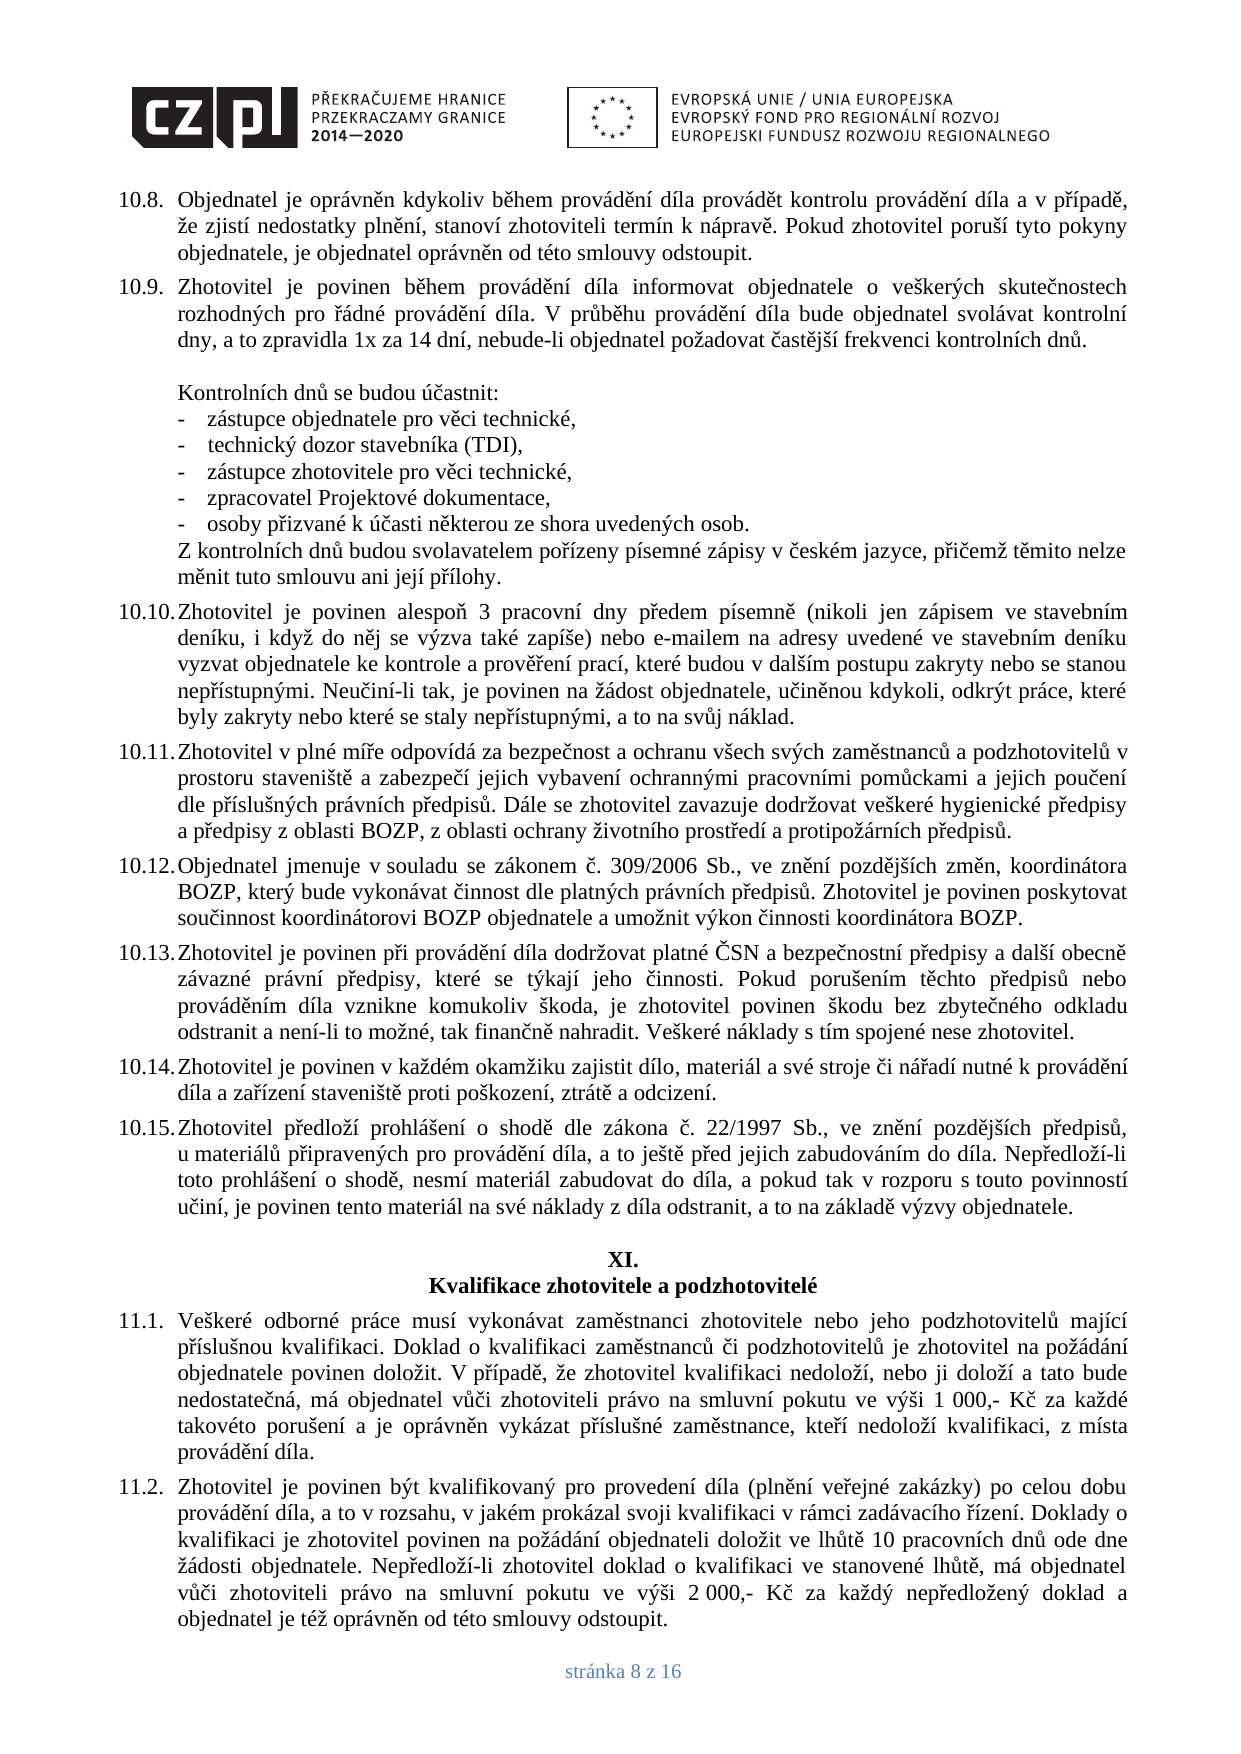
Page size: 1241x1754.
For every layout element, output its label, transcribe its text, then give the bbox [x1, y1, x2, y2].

list Zhotovitel je povinen alespoň 3 pracovní dny předem písemně (nikoli jen zápisem ve stavebním deníku, i když do něj se výzva také zapíše) nebo e-mailem na adresy uvedené ve stavebním deníku vyzvat objednatele ke kontrole a prověření prací, které budou v dalším postupu zakryty nebo se stanou nepřístupnými. Neučiní-li tak, je povinen na žádost objednatele, učiněnou kdykoli, odkrýt práce, které byly zakryty nebo které se staly nepřístupnými, a to na svůj náklad. [118, 598, 1128, 729]
text - technický dozor stavebníka (TDI), [177, 431, 1128, 458]
text Kontrolních dnů se budou účastnit: [177, 379, 1128, 405]
text - osoby přizvané k účasti některou ze shora uvedených osob. [177, 510, 1128, 537]
list Objednatel je oprávněn kdykoliv během provádění díla provádět kontrolu provádění díla a v případě, že zjistí nedostatky plnění, stanoví zhotoviteli termín k nápravě. Pokud zhotovitel poruší tyto pokyny objednatele, je objednatel oprávněn od této smlouvy odstoupit. [118, 186, 1128, 265]
list Veškeré odborné práce musí vykonávat zaměstnanci zhotovitele nebo jeho podzhotovitelů mající příslušnou kvalifikaci. Doklad o kvalifikaci zaměstnanců či podzhotovitelů je zhotovitel na požádání objednatele povinen doložit. V případě, že zhotovitel kvalifikaci nedoloží, nebo ji doloží a tato bude nedostatečná, má objednatel vůči zhotoviteli právo na smluvní pokutu ve výši 1 000,- Kč za každé takovéto porušení a je oprávněn vykázat příslušné zaměstnance, kteří nedoloží kvalifikaci, z místa provádění díla. [118, 1307, 1128, 1465]
list Zhotovitel předloží prohlášení o shodě dle zákona č. 22/1997 Sb., ve znění pozdějších předpisů, u materiálů připravených pro provádění díla, a to ještě před jejich zabudováním do díla. Nepředloží-li toto prohlášení o shodě, nesmí materiál zabudovat do díla, a pokud tak v rozporu s touto povinností učiní, je povinen tento materiál na své náklady z díla odstranit, a to na základě výzvy objednatele. [118, 1114, 1128, 1219]
list Zhotovitel je povinen při provádění díla dodržovat platné ČSN a bezpečnostní předpisy a další obecně závazné právní předpisy, které se týkají jeho činnosti. Pokud porušením těchto předpisů nebo prováděním díla vznikne komukoliv škoda, je zhotovitel povinen škodu bez zbytečného odkladu odstranit a není-li to možné, tak finančně nahradit. Veškeré náklady s tím spojené nese zhotovitel. [118, 939, 1128, 1044]
text Z kontrolních dnů budou svolavatelem pořízeny písemné zápisy v českém jazyce, přičemž těmito nelze měnit tuto smlouvu ani její přílohy. [177, 537, 1128, 589]
list Zhotovitel je povinen v každém okamžiku zajistit dílo, materiál a své stroje či nářadí nutné k provádění díla a zařízení staveniště proti poškození, ztrátě a odcizení. [118, 1053, 1128, 1106]
picture [118, 73, 1064, 162]
list Zhotovitel je povinen být kvalifikovaný pro provedení díla (plnění veřejné zakázky) po celou dobu provádění díla, a to v rozsahu, v jakém prokázal svoji kvalifikaci v rámci zadávacího řízení. Doklady o kvalifikaci je zhotovitel povinen na požádání objednateli doložit ve lhůtě 10 pracovních dnů ode dne žádosti objednatele. Nepředloží-li zhotovitel doklad o kvalifikaci ve stanovené lhůtě, má objednatel vůči zhotoviteli právo na smluvní pokutu ve výši 2 000,- Kč za každý nepředložený doklad a objednatel je též oprávněn od této smlouvy odstoupit. [118, 1473, 1128, 1631]
text - zpracovatel Projektové dokumentace, [177, 484, 1128, 510]
list Zhotovitel je povinen během provádění díla informovat objednatele o veškerých skutečnostech rozhodných pro řádné provádění díla. V průběhu provádění díla bude objednatel svolávat kontrolní dny, a to zpravidla 1x za 14 dní, nebude-li objednatel požadovat častější frekvenci kontrolních dnů. [118, 273, 1128, 352]
text Kvalifikace zhotovitele a podzhotovitelé [118, 1272, 1128, 1298]
text XI. [118, 1246, 1128, 1272]
list Objednatel jmenuje v souladu se zákonem č. 309/2006 Sb., ve znění pozdějších změn, koordinátora BOZP, který bude vykonávat činnost dle platných právních předpisů. Zhotovitel je povinen poskytovat součinnost koordinátorovi BOZP objednatele a umožnit výkon činnosti koordinátora BOZP. [118, 852, 1128, 931]
list Zhotovitel v plné míře odpovídá za bezpečnost a ochranu všech svých zaměstnanců a podzhotovitelů v prostoru staveniště a zabezpečí jejich vybavení ochrannými pracovními pomůckami a jejich poučení dle příslušných právních předpisů. Dále se zhotovitel zavazuje dodržovat veškeré hygienické předpisy a předpisy z oblasti BOZP, z oblasti ochrany životního prostředí a protipožárních předpisů. [118, 738, 1128, 843]
text - zástupce zhotovitele pro věci technické, [177, 458, 1128, 484]
text - zástupce objednatele pro věci technické, [177, 405, 1128, 431]
